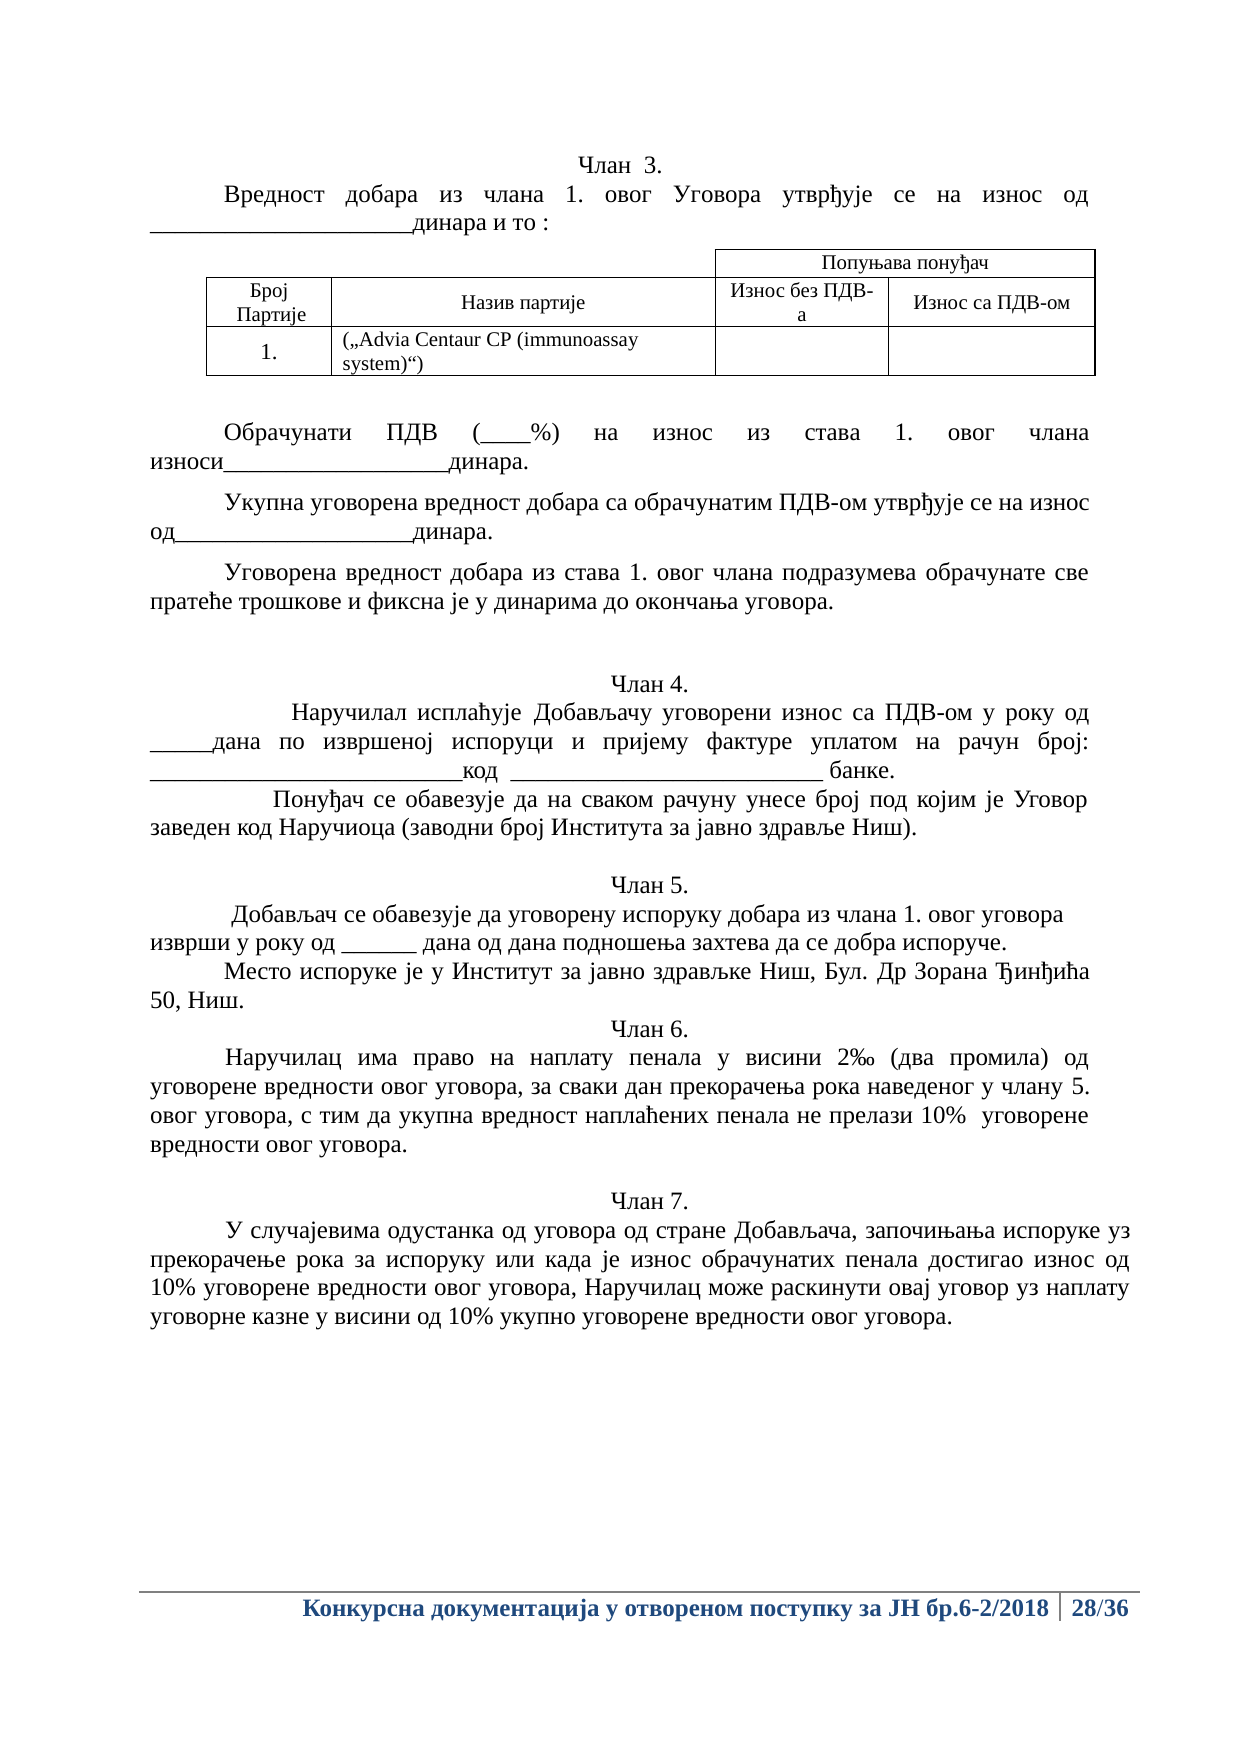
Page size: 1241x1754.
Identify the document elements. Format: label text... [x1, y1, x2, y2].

text Вредност добара из члана 1. овог Уговора утврђује се на износ од _____________________динара и то : [150, 179, 1090, 236]
table_cell Износ са ПДВ-ом [889, 278, 1094, 326]
text Уговорена вредност добара из става 1. овог члана подразумева обрачунате све пратеће трошкове и фиксна је у динарима до окончања уговора. [150, 557, 1090, 615]
table_cell [716, 327, 888, 375]
table_cell („Advia Centaur CP (immunoassay system)“) [332, 327, 715, 375]
subtitle Члан 5. [209, 870, 1090, 899]
text Место испоруке је у Институт за јавно здрављке Ниш, Бул. Др Зорана Ђинђића 50, Ниш. [150, 956, 1090, 1014]
text Наручилац има право на наплату пенала у висини 2‰ (два промила) од уговорене вредности овог уговора, за сваки дан прекорачења рока наведеног у члану 5. овог уговора, с тим да укупна вредност наплаћених пенала не прелази 10% уговорене вредности овог уговора. [150, 1042, 1090, 1157]
table_cell 1. [207, 327, 331, 375]
table_cell [889, 327, 1094, 375]
text У случајевима одустанка од уговора од стране Добављача, започињања испоруке уз прекорачење рока за испоруку или када је износ обрачунатих пенала достигао износ од 10% уговорене вредности овог уговора, Наручилац може раскинути овај уговор уз наплату уговорне казне у висини од 10% укупно уговорене вредности овог уговора. [150, 1215, 1131, 1330]
text Обрачунати ПДВ (____%) на износ из става 1. овог члана износи__________________динара. [150, 417, 1090, 475]
text Члан 3. [150, 150, 1090, 179]
text Добављач се обавезује да уговорену испоруку добара из члана 1. овог уговора изврши у року од ______ дана од дана подношења захтева да се добра испоруче. [150, 899, 1090, 956]
table_cell Износ без ПДВ-а [716, 278, 888, 326]
subtitle Члан 4. [209, 669, 1090, 697]
subtitle Члан 7. [209, 1186, 1090, 1215]
subtitle Члан 6. [209, 1014, 1090, 1042]
table_header Попуњава понуђач [716, 250, 1094, 277]
text Понуђач се обавезује да на сваком рачуну унесе број под којим је Уговор заведен код Наручиоца (заводни број Института за јавно здравље Ниш). [150, 784, 1090, 841]
text Наручилал исплаћује Добављачу уговорени износ са ПДВ-ом у року од _____дана по извршеној испоруци и пријему фактуре уплатом на рачун број: _________________________код _________________________ банке. [150, 697, 1090, 784]
text Укупна уговорена вредност добара са обрачунатим ПДВ-ом утврђује се на износ од___________________динара. [150, 487, 1090, 545]
table_cell Број Партије [207, 278, 331, 326]
table_cell Назив партије [332, 278, 715, 326]
